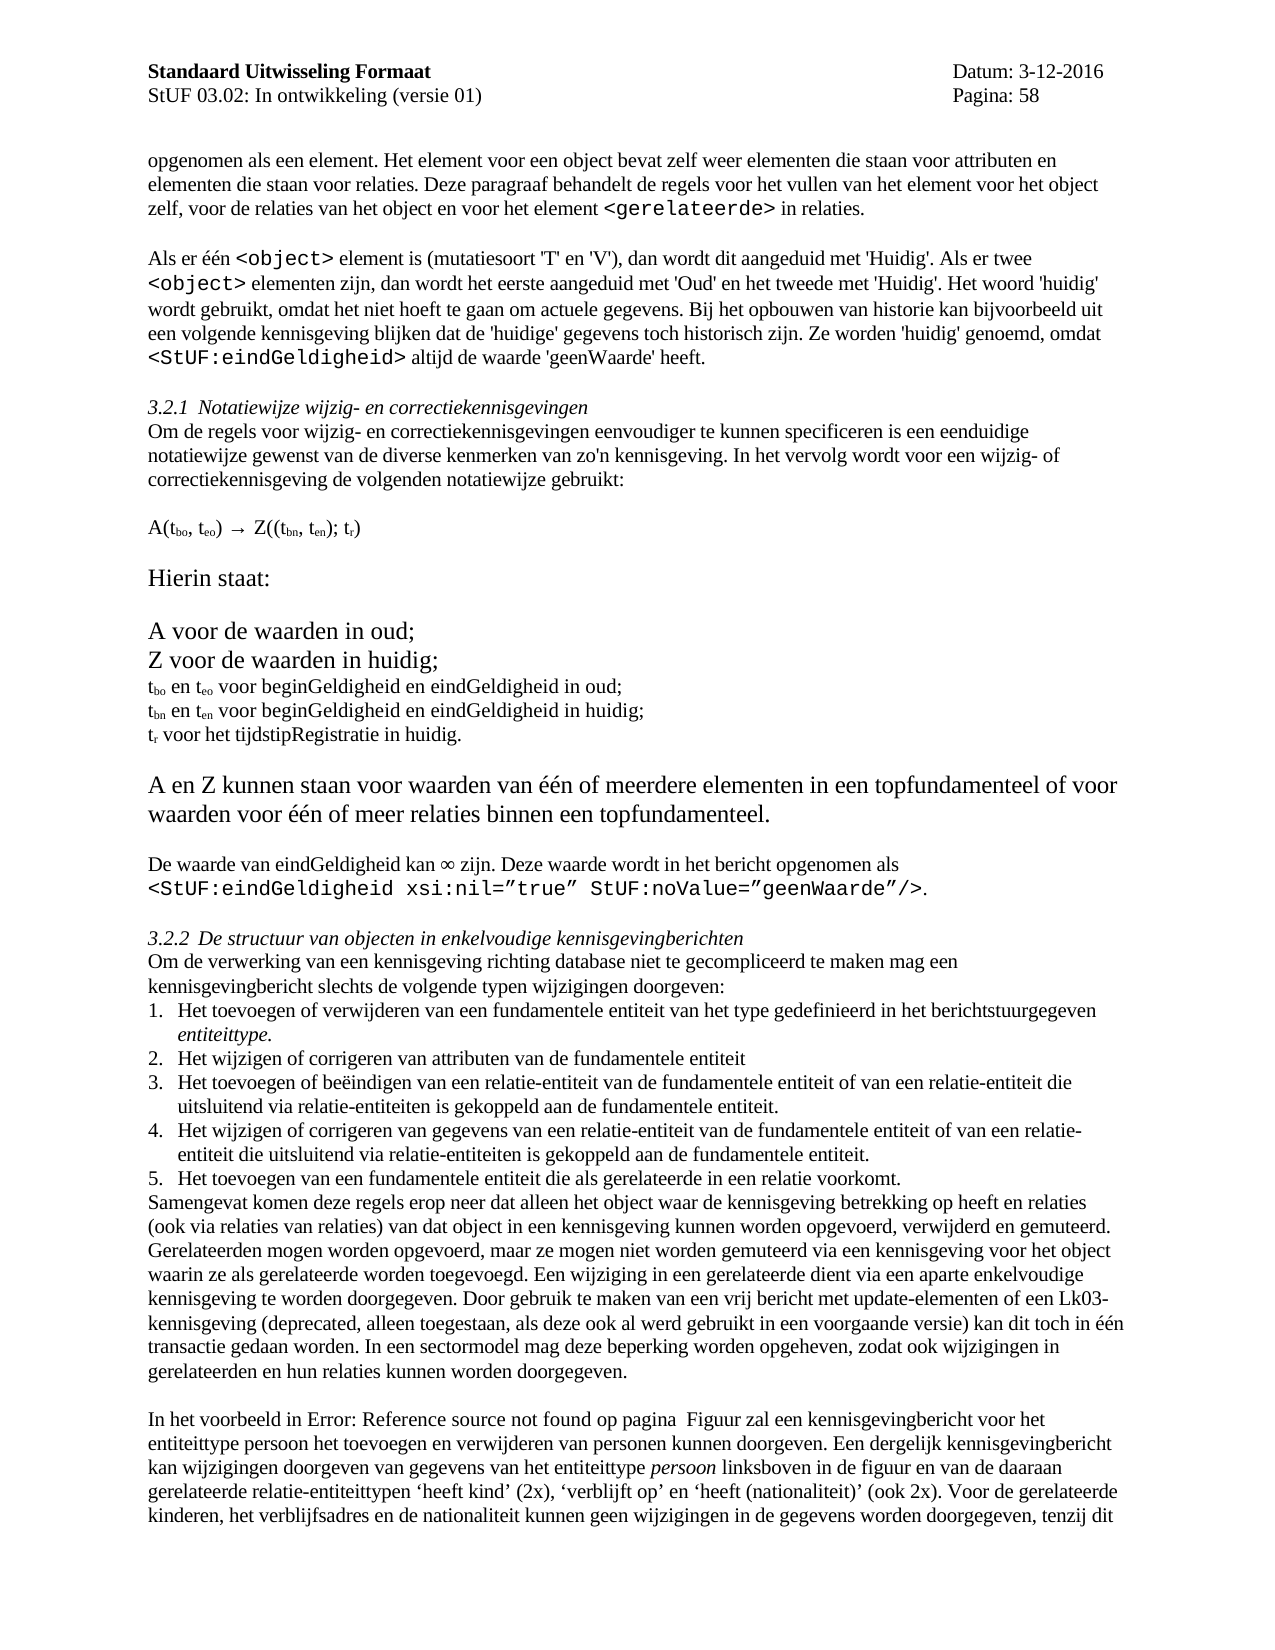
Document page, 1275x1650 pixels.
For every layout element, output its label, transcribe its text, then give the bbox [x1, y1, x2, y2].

text tbn en ten voor beginGeldigheid en eindGeldigheid in huidig; [148, 698, 1127, 722]
text Samengevat komen deze regels erop neer dat alleen het object waar de kennisgeving betrekking op heeft en relaties (ook via relaties van relaties) van dat object in een kennisgeving kunnen worden opgevoerd, verwijderd en gemuteerd. Gerelateerden mogen worden opgevoerd, maar ze mogen niet worden gemuteerd via een kennisgeving voor het object waarin ze als gerelateerde worden toegevoegd. Een wijziging in een gerelateerde dient via een aparte enkelvoudige kennisgeving te worden doorgegeven. Door gebruik te maken van een vrij bericht met update-elementen of een Lk03-kennisgeving (deprecated, alleen toegestaan, als deze ook al werd gebruikt in een voorgaande versie) kan dit toch in één transactie gedaan worden. In een sectormodel mag deze beperking worden opgeheven, zodat ook wijzigingen in gerelateerden en hun relaties kunnen worden doorgegeven. [148, 1190, 1127, 1383]
list Het wijzigen of corrigeren van gegevens van een relatie-entiteit van de fundamentele entiteit of van een relatie-entiteit die uitsluitend via relatie-entiteiten is gekoppeld aan de fundamentele entiteit. [148, 1118, 1127, 1166]
list Het toevoegen van een fundamentele entiteit die als gerelateerde in een relatie voorkomt. [148, 1166, 1127, 1190]
list Het toevoegen of verwijderen van een fundamentele entiteit van het type gedefinieerd in het berichtstuurgegeven entiteittype. [148, 998, 1127, 1046]
text Z voor de waarden in huidig; [148, 645, 1127, 674]
subtitle De structuur van objecten in enkelvoudige kennisgevingberichten [148, 925, 1127, 949]
text tbo en teo voor beginGeldigheid en eindGeldigheid in oud; [148, 674, 1127, 698]
text Als er één <object> element is (mutatiesoort 'T' en 'V'), dan wordt dit aangeduid met 'Huidig'. Als er twee <object> elementen zijn, dan wordt het eerste aangeduid met 'Oud' en het tweede met 'Huidig'. Het woord 'huidig' wordt gebruikt, omdat het niet hoeft te gaan om actuele gegevens. Bij het opbouwen van historie kan bijvoorbeeld uit een volgende kennisgeving blijken dat de 'huidige' gegevens toch historisch zijn. Ze worden 'huidig' genoemd, omdat <StUF:eindGeldigheid> altijd de waarde 'geenWaarde' heeft. [148, 246, 1127, 371]
text tr voor het tijdstipRegistratie in huidig. [148, 722, 1127, 746]
text A(tbo, teo) → Z((tbn, ten); tr) [148, 515, 1127, 539]
text A en Z kunnen staan voor waarden van één of meerdere elementen in een topfundamenteel of voor waarden voor één of meer relaties binnen een topfundamenteel. [148, 770, 1127, 827]
subtitle Notatiewijze wijzig- en correctiekennisgevingen [148, 395, 1127, 419]
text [148, 148, 1127, 222]
list Het wijzigen of corrigeren van attributen van de fundamentele entiteit [148, 1046, 1127, 1070]
text Om de regels voor wijzig- en correctiekennisgevingen eenvoudiger te kunnen specificeren is een eenduidige notatiewijze gewenst van de diverse kenmerken van zo'n kennisgeving. In het vervolg wordt voor een wijzig- of correctiekennisgeving de volgenden notatiewijze gebruikt: [148, 419, 1127, 491]
text Om de verwerking van een kennisgeving richting database niet te gecompliceerd te maken mag een kennisgevingbericht slechts de volgende typen wijzigingen doorgeven: [148, 949, 1127, 998]
text Hierin staat: [148, 563, 1127, 592]
list Het toevoegen of beëindigen van een relatie-entiteit van de fundamentele entiteit of van een relatie-entiteit die uitsluitend via relatie-entiteiten is gekoppeld aan de fundamentele entiteit. [148, 1070, 1127, 1118]
text De waarde van eindGeldigheid kan ∞ zijn. Deze waarde wordt in het bericht opgenomen als <StUF:eindGeldigheid xsi:nil=”true” StUF:noValue=”geenWaarde”/>. [148, 852, 1127, 901]
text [148, 1407, 1127, 1527]
text A voor de waarden in oud; [148, 616, 1127, 645]
